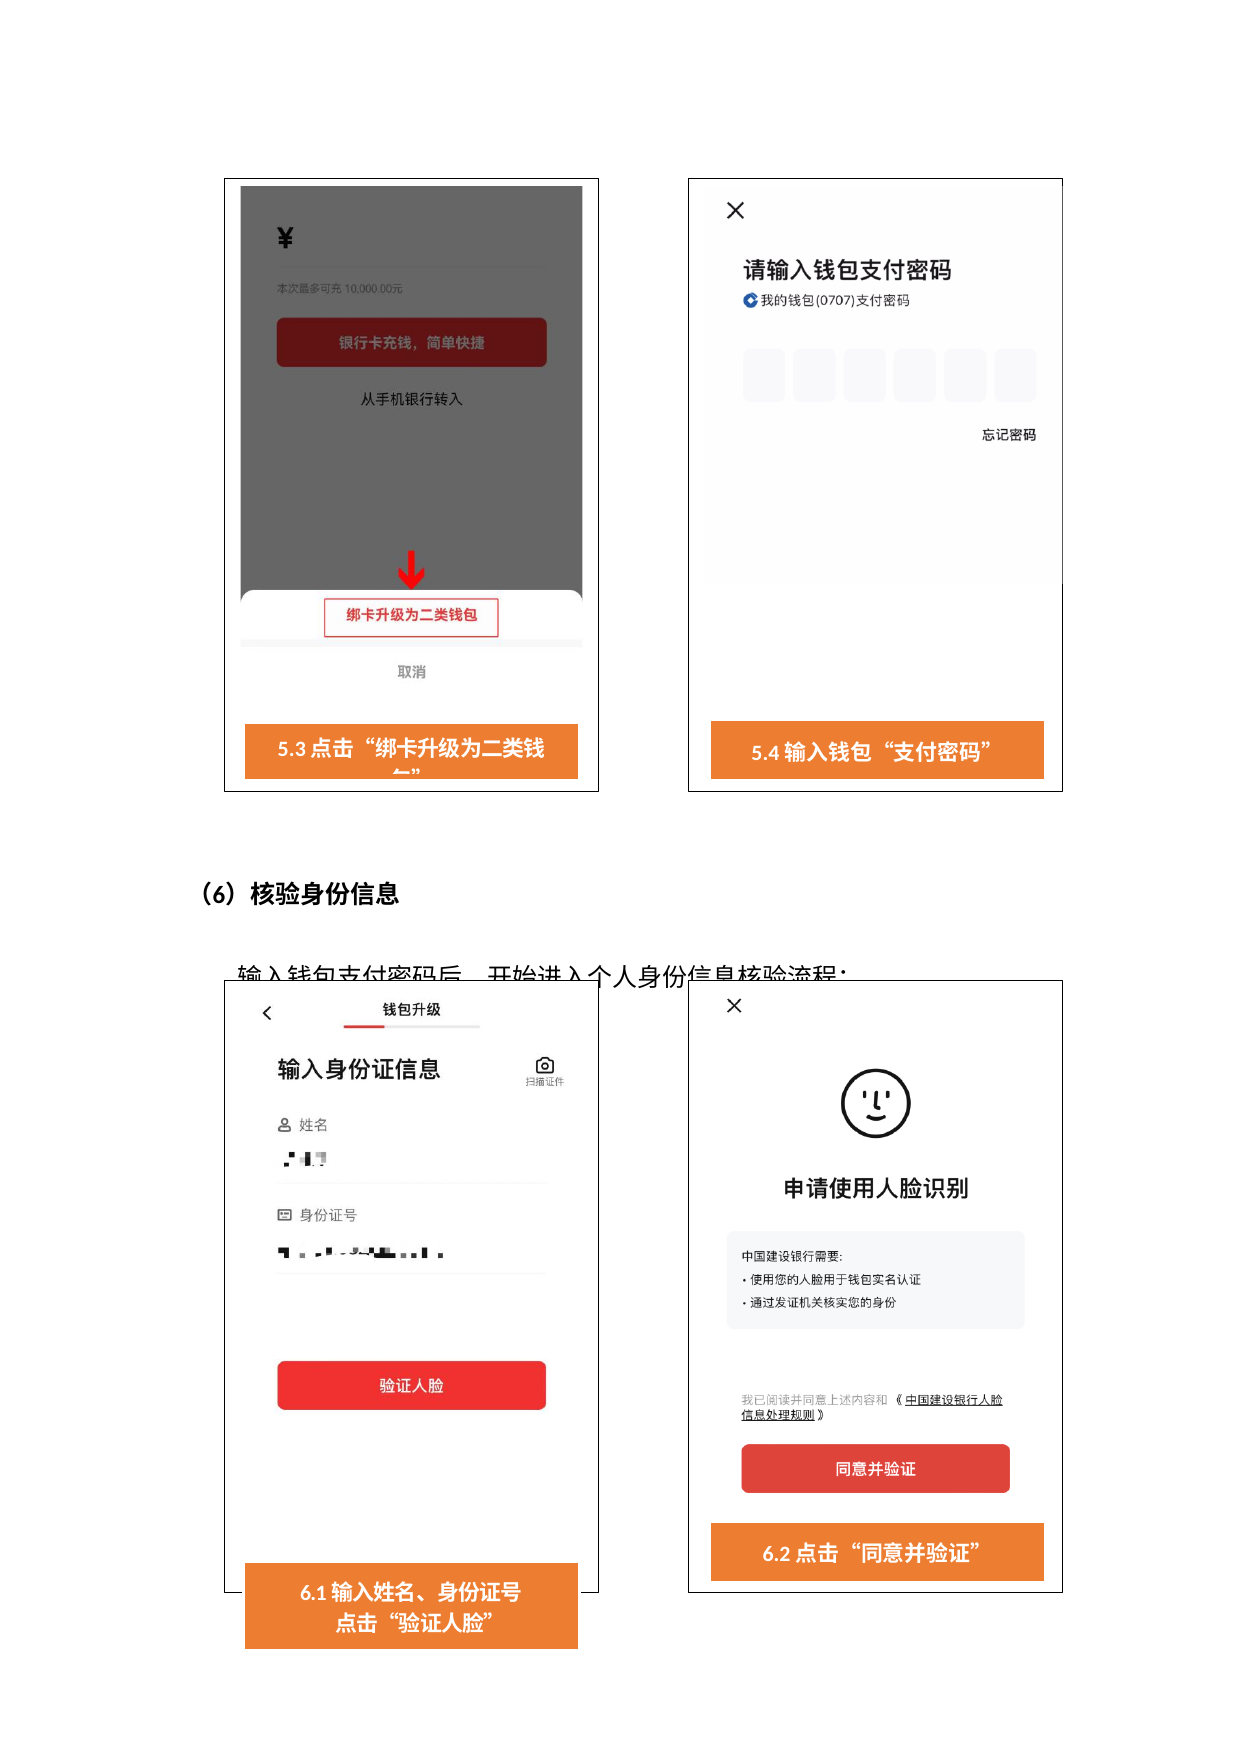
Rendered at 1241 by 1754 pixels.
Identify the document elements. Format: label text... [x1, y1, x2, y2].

picture [240, 186, 583, 696]
text （6）核验身份信息 [187, 860, 1053, 925]
picture [705, 987, 1046, 1508]
list 输入钱包支付密码后，开始进入个人身份信息核验流程； [187, 943, 1053, 1008]
picture [241, 987, 582, 1439]
picture [703, 186, 1063, 584]
